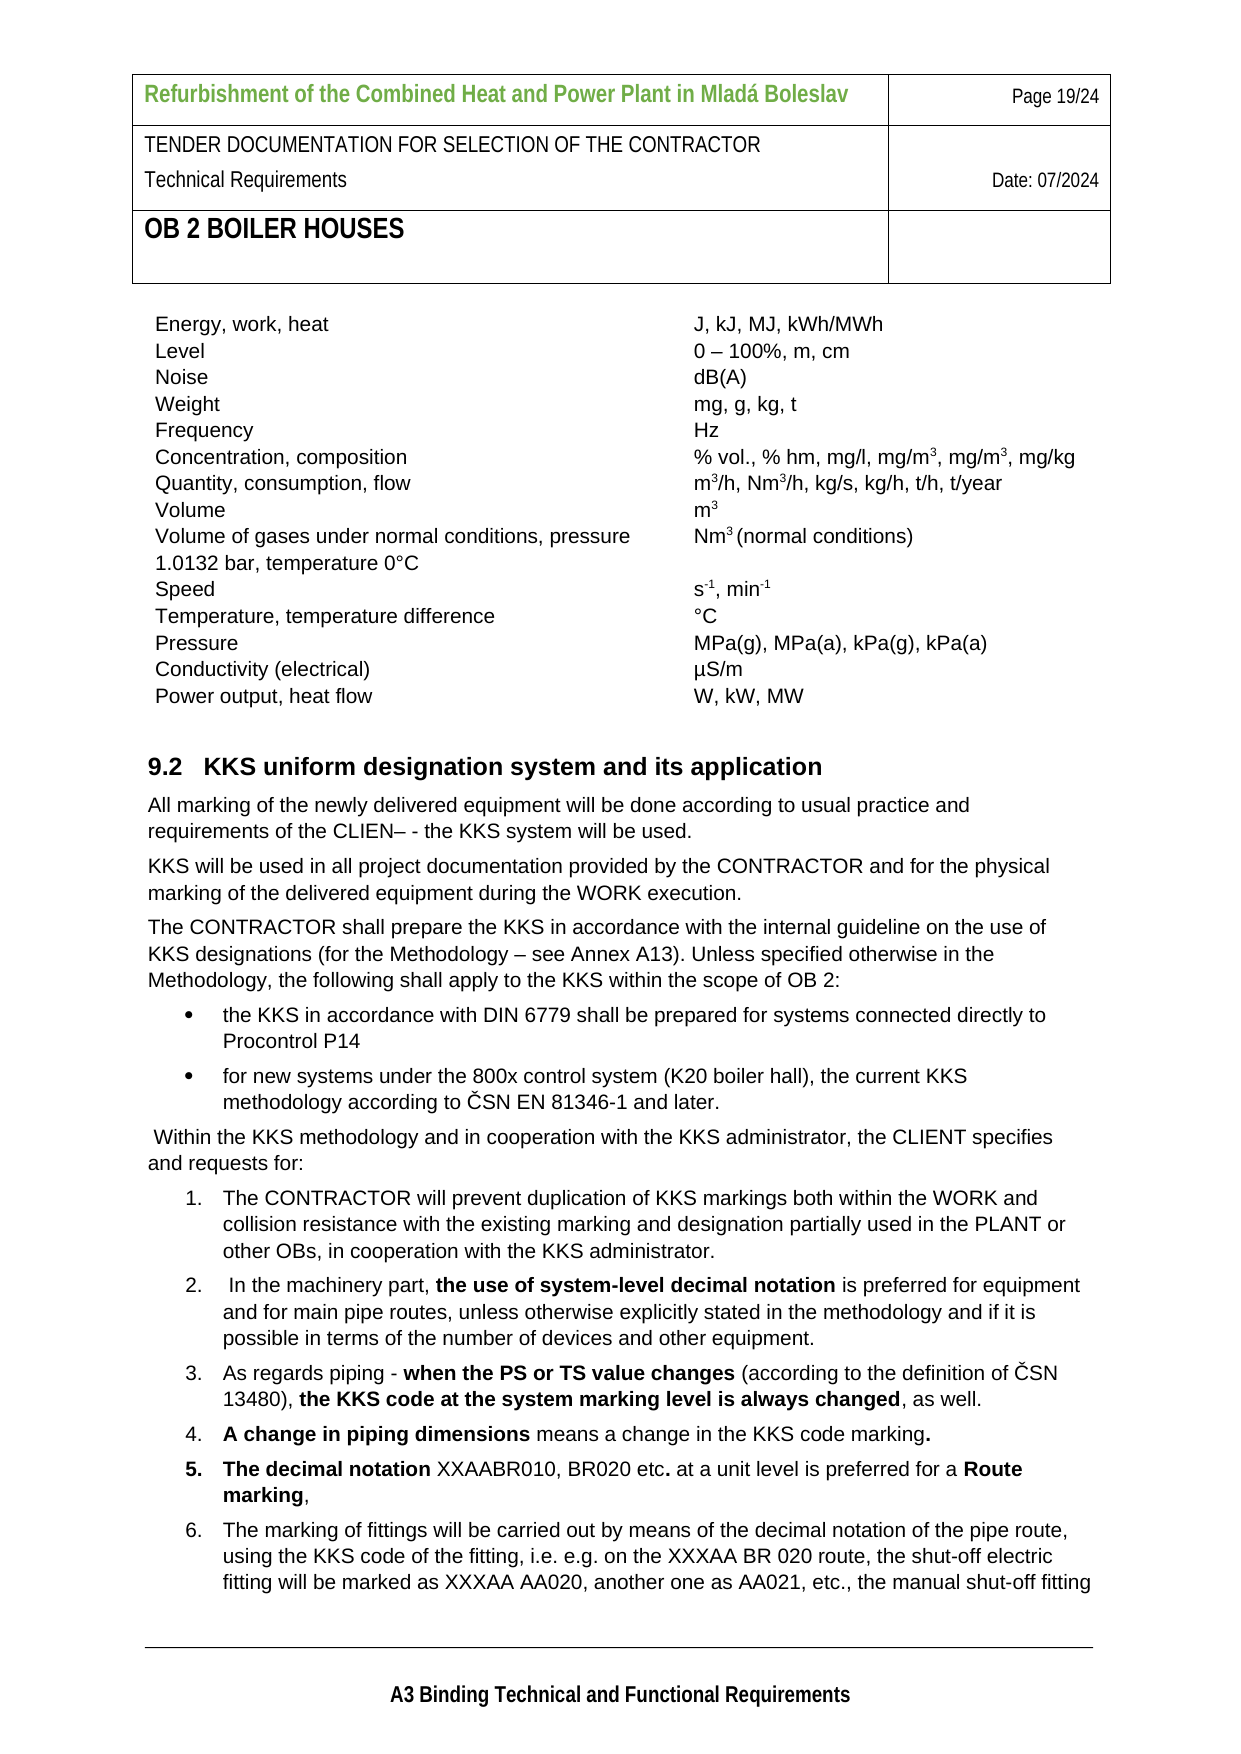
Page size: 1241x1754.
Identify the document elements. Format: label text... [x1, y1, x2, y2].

table_cell Volume [148, 498, 686, 524]
table_cell Power output, heat flow [148, 684, 686, 727]
list The CONTRACTOR will prevent duplication of KKS markings both within the WORK and collision resistance with the existing marking and designation partially used in the PLANT or other OBs, in cooperation with the KKS administrator. [185, 1186, 1093, 1262]
text KKS will be used in all project documentation provided by the CONTRACTOR and for the physical marking of the delivered equipment during the WORK execution. [148, 854, 1093, 904]
list for new systems under the 800x control system (K20 boiler hall), the current KKS methodology according to ČSN EN 81346-1 and later. [185, 1064, 1093, 1114]
list the KKS in accordance with DIN 6779 shall be prepared for systems connected directly to Procontrol P14 [185, 1002, 1093, 1053]
text All marking of the newly delivered equipment will be done according to usual practice and requirements of the CLIEN– - the KKS system will be used. [148, 793, 1093, 843]
list The decimal notation XXAABR010, BR020 etc. at a unit level is preferred for a Route marking, [185, 1456, 1093, 1507]
table_cell Frequency [148, 418, 686, 445]
list A change in piping dimensions means a change in the KKS code marking. [185, 1422, 1093, 1446]
table_cell dB(A) [686, 365, 1107, 392]
table_cell Pressure [148, 630, 686, 657]
table_cell Energy, work, heat [148, 312, 686, 338]
list In the machinery part, the use of system-level decimal notation is preferred for equipment and for main pipe routes, unless otherwise explicitly stated in the methodology and if it is possible in terms of the number of devices and other equipment. [185, 1273, 1093, 1350]
table_cell MPa(g), MPa(a), kPa(g), kPa(a) [686, 630, 1107, 657]
table_cell Concentration, composition [148, 445, 686, 471]
table_cell Weight [148, 392, 686, 418]
text Within the KKS methodology and in cooperation with the KKS administrator, the CLIENT specifies and requests for: [148, 1125, 1093, 1175]
table_cell m3 [686, 498, 1107, 524]
table_cell s-1, min-1 [686, 577, 1107, 604]
table_cell °C [686, 604, 1107, 630]
text KKS uniform designation system and its application [148, 752, 1093, 781]
table_cell Conductivity (electrical) [148, 657, 686, 683]
table_cell mg, g, kg, t [686, 392, 1107, 418]
table_cell Speed [148, 577, 686, 604]
table_cell J, kJ, MJ, kWh/MWh [686, 312, 1107, 338]
table_cell Nm3 (normal conditions) [686, 524, 1107, 577]
table_cell Noise [148, 365, 686, 392]
list As regards piping - when the PS or TS value changes (according to the definition of ČSN 13480), the KKS code at the system marking level is always changed, as well. [185, 1361, 1093, 1411]
table_cell 0 – 100%, m, cm [686, 339, 1107, 365]
table_cell Temperature, temperature difference [148, 604, 686, 630]
table_cell W, kW, MW [686, 684, 1107, 727]
table_cell Hz [686, 418, 1107, 445]
table_cell Level [148, 339, 686, 365]
table_cell Quantity, consumption, flow [148, 471, 686, 498]
table_cell % vol., % hm, mg/l, mg/m3, mg/m3, mg/kg [686, 445, 1107, 471]
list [185, 1517, 1093, 1594]
table_cell m3/h, Nm3/h, kg/s, kg/h, t/h, t/year [686, 471, 1107, 498]
table_cell Volume of gases under normal conditions, pressure 1.0132 bar, temperature 0°C [148, 524, 686, 577]
text The CONTRACTOR shall prepare the KKS in accordance with the internal guideline on the use of KKS designations (for the Methodology – see Annex A13). Unless specified otherwise in the Methodology, the following shall apply to the KKS within the scope of OB 2: [148, 915, 1093, 992]
table_cell µS/m [686, 657, 1107, 683]
